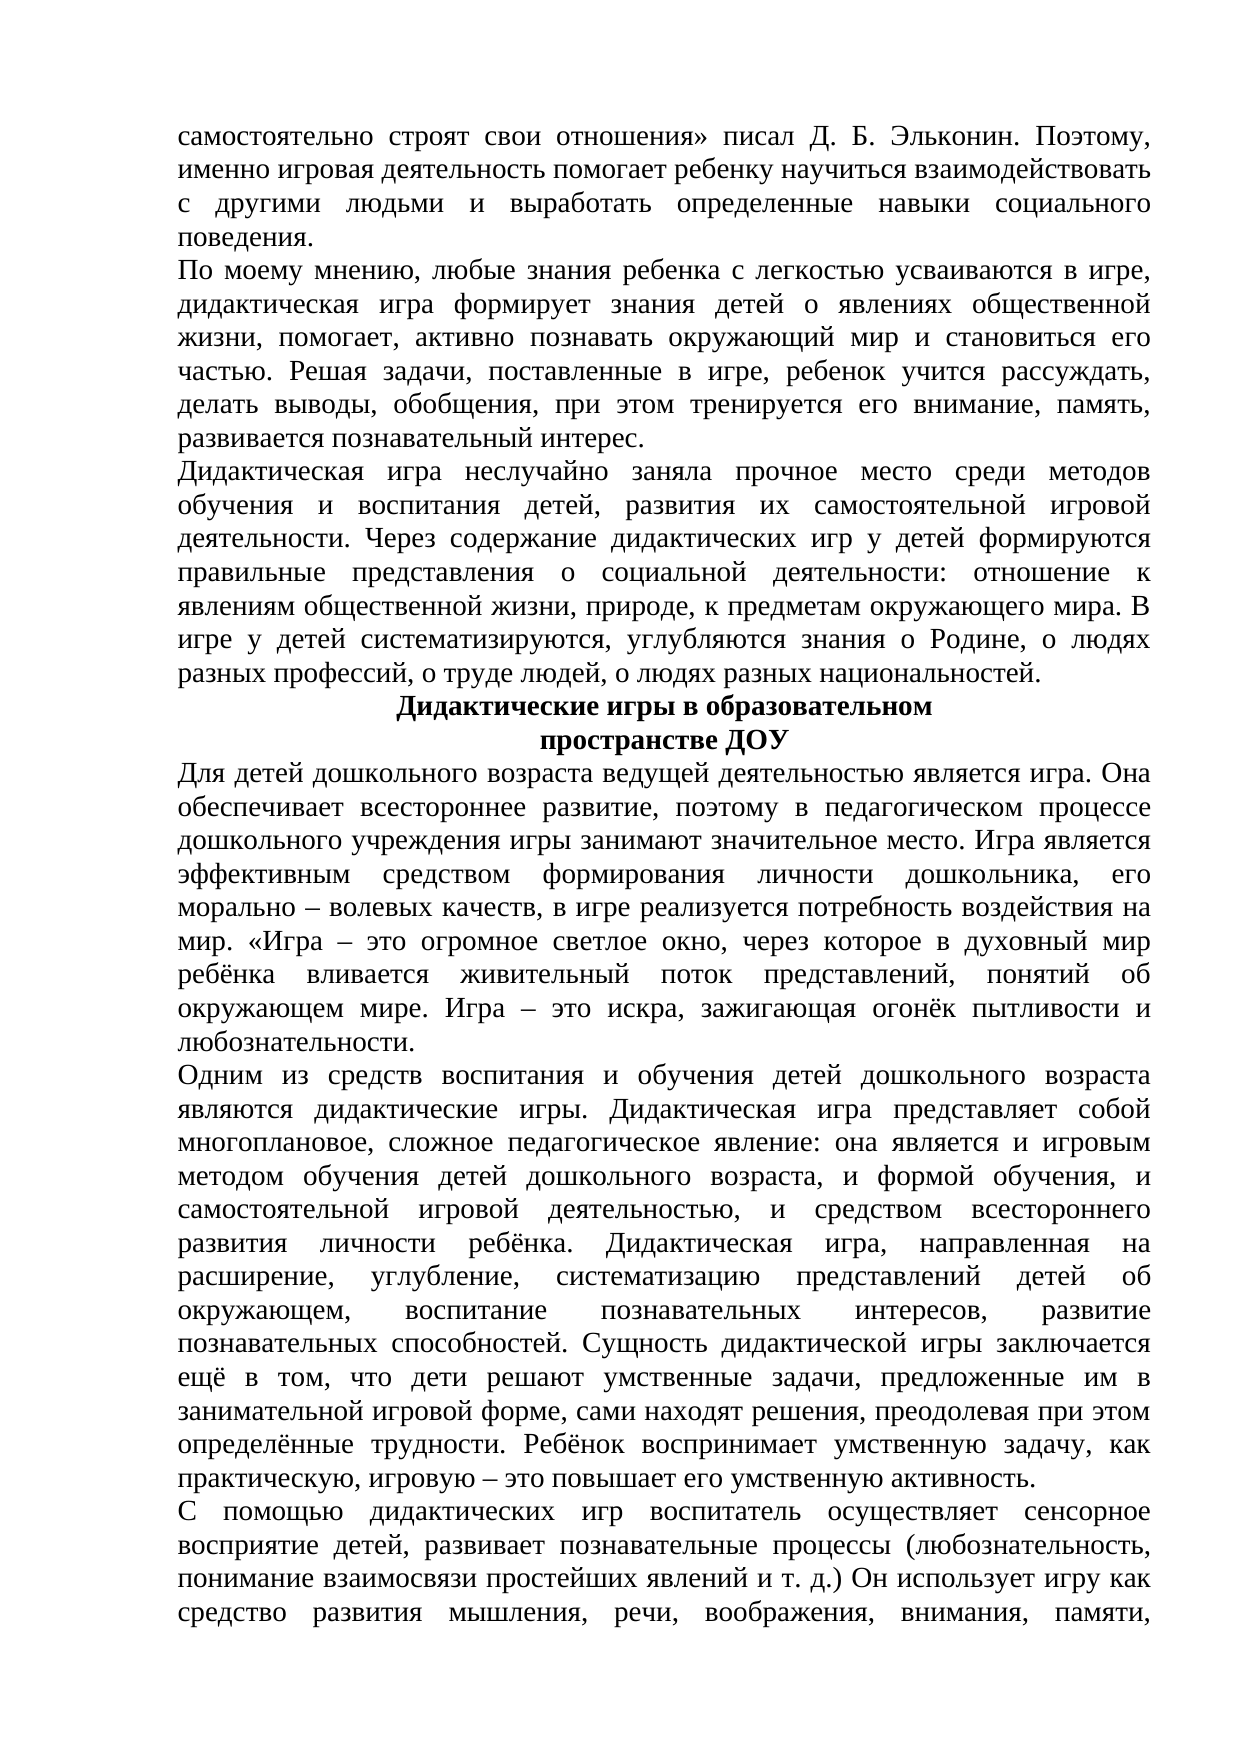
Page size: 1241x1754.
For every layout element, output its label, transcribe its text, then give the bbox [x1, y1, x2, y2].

text Дидактическая игра неслучайно заняла прочное место среди методов обучения и воспитания детей, развития их самостоятельной игровой деятельности. Через содержание дидактических игр у детей формируются правильные представления о социальной деятельности: отношение к явлениям общественной жизни, природе, к предметам окружающего мира. В игре у детей систематизируются, углубляются знания о Родине, о людях разных профессий, о труде людей, о людях разных национальностей. [177, 453, 1152, 688]
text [177, 118, 1152, 252]
text пространстве ДОУ [177, 722, 1152, 755]
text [177, 1493, 1152, 1627]
text Одним из средств воспитания и обучения детей дошкольного возраста являются дидактические игры. Дидактическая игра представляет собой многоплановое, сложное педагогическое явление: она является и игровым методом обучения детей дошкольного возраста, и формой обучения, и самостоятельной игровой деятельностью, и средством всестороннего развития личности ребёнка. Дидактическая игра, направленная на расширение, углубление, систематизацию представлений детей об окружающем, воспитание познавательных интересов, развитие познавательных способностей. Сущность дидактической игры заключается ещё в том, что дети решают умственные задачи, предложенные им в занимательной игровой форме, сами находят решения, преодолевая при этом определённые трудности. Ребёнок воспринимает умственную задачу, как практическую, игровую – это повышает его умственную активность. [177, 1057, 1152, 1493]
text По моему мнению, любые знания ребенка с легкостью усваиваются в игре, дидактическая игра формирует знания детей о явлениях общественной жизни, помогает, активно познавать окружающий мир и становиться его частью. Решая задачи, поставленные в игре, ребенок учится рассуждать, делать выводы, обобщения, при этом тренируется его внимание, память, развивается познавательный интерес. [177, 252, 1152, 453]
text Дидактические игры в образовательном [177, 688, 1152, 722]
text Для детей дошкольного возраста ведущей деятельностью является игра. Она обеспечивает всестороннее развитие, поэтому в педагогическом процессе дошкольного учреждения игры занимают значительное место. Игра является эффективным средством формирования личности дошкольника, его морально – волевых качеств, в игре реализуется потребность воздействия на мир. «Игра – это огромное светлое окно, через которое в духовный мир ребёнка вливается живительный поток представлений, понятий об окружающем мире. Игра – это искра, зажигающая огонёк пытливости и любознательности. [177, 755, 1152, 1057]
